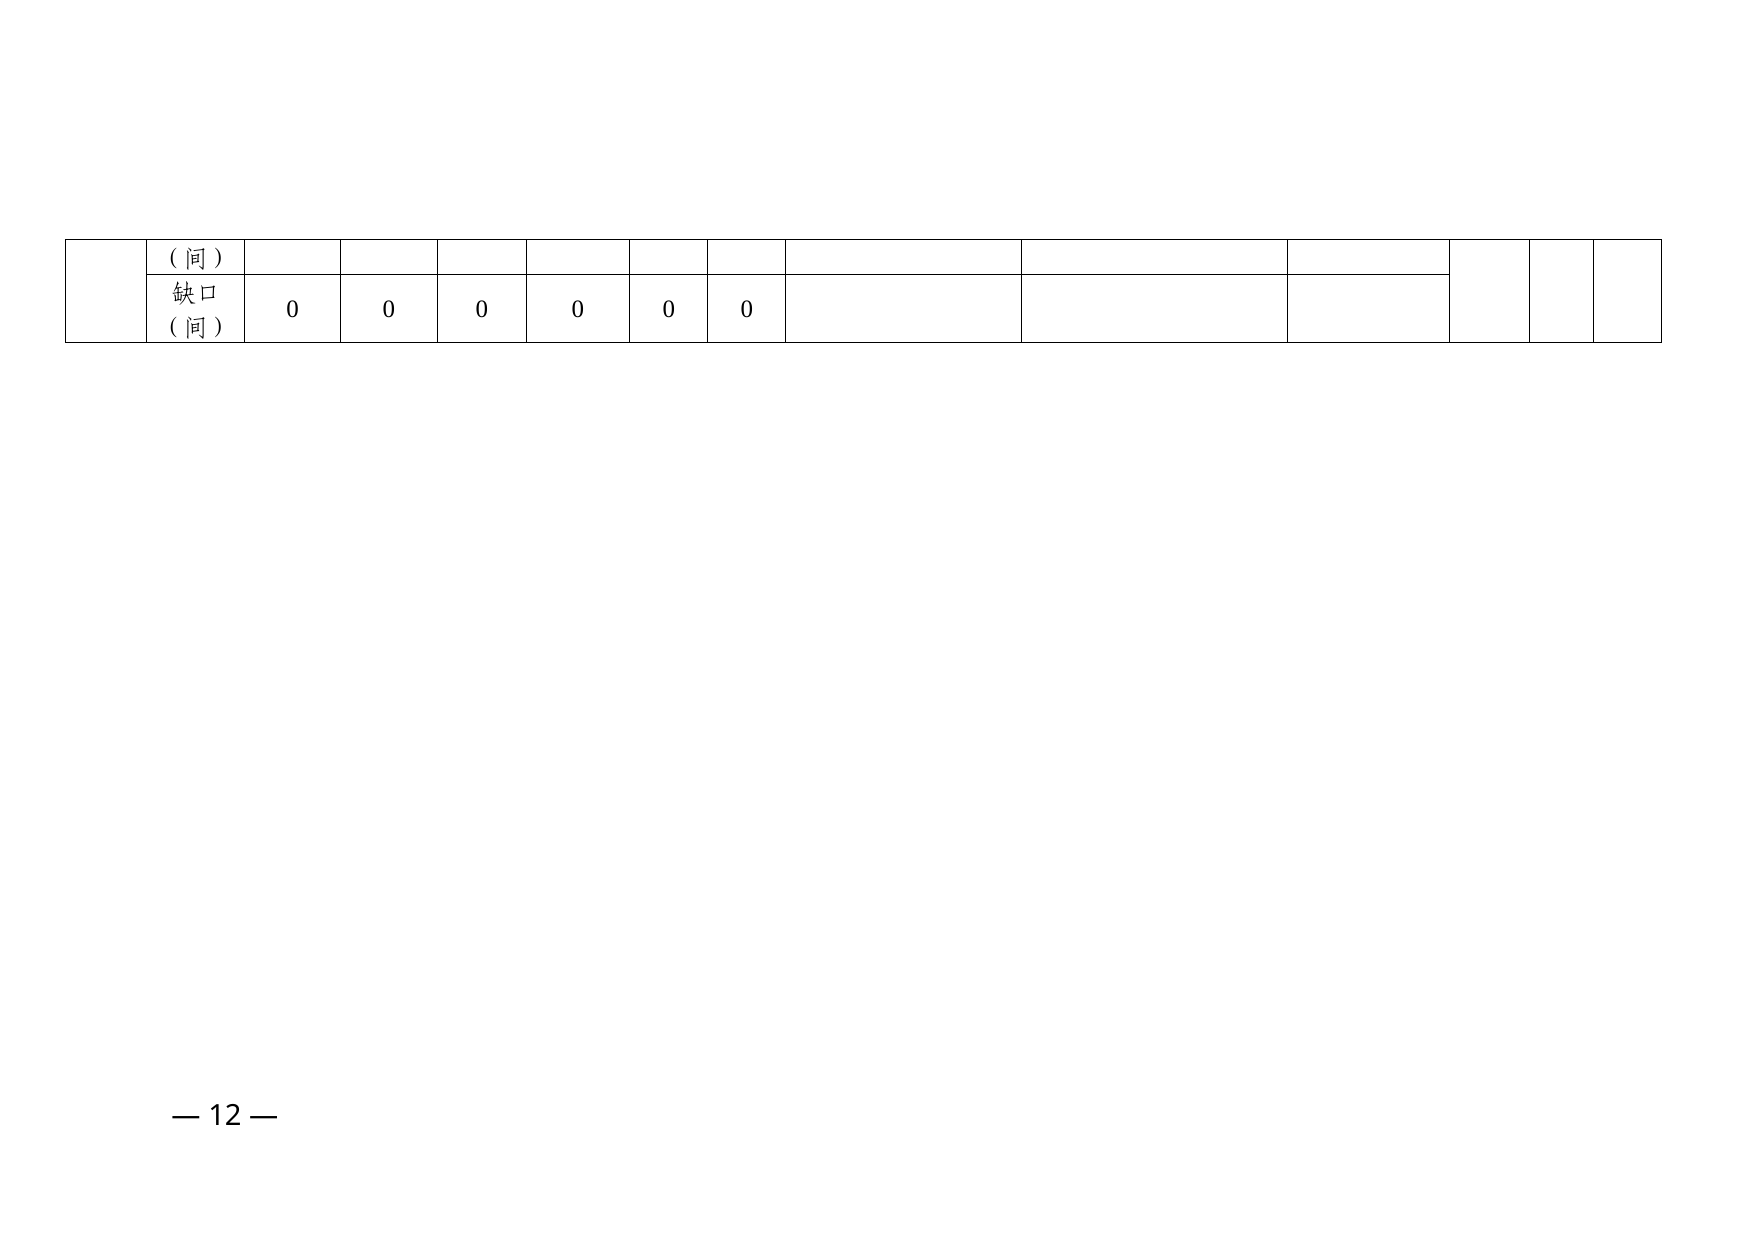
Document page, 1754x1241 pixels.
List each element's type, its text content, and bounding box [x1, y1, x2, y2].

table_cell 0 [708, 275, 785, 342]
table_cell 0 [630, 240, 707, 274]
table_cell 0 [527, 275, 629, 342]
table_cell [1022, 240, 1287, 274]
table_cell 1 [341, 240, 437, 274]
table_cell 1 [245, 240, 340, 274]
table_cell 0 [438, 275, 526, 342]
table_cell 0 [630, 275, 707, 342]
table_cell 0 [245, 275, 340, 342]
table_cell 0 [708, 240, 785, 274]
table_cell [786, 240, 1021, 274]
table_cell 4 [527, 240, 629, 274]
table_cell [1022, 275, 1287, 342]
table_cell 0 [341, 275, 437, 342]
table_cell [786, 275, 1021, 342]
table_cell [1288, 275, 1449, 342]
table_cell [1288, 240, 1449, 274]
table_cell 3 [438, 240, 526, 274]
table_cell 缺口 （间） [147, 240, 244, 274]
table_cell 缺口 （间） [147, 275, 244, 342]
